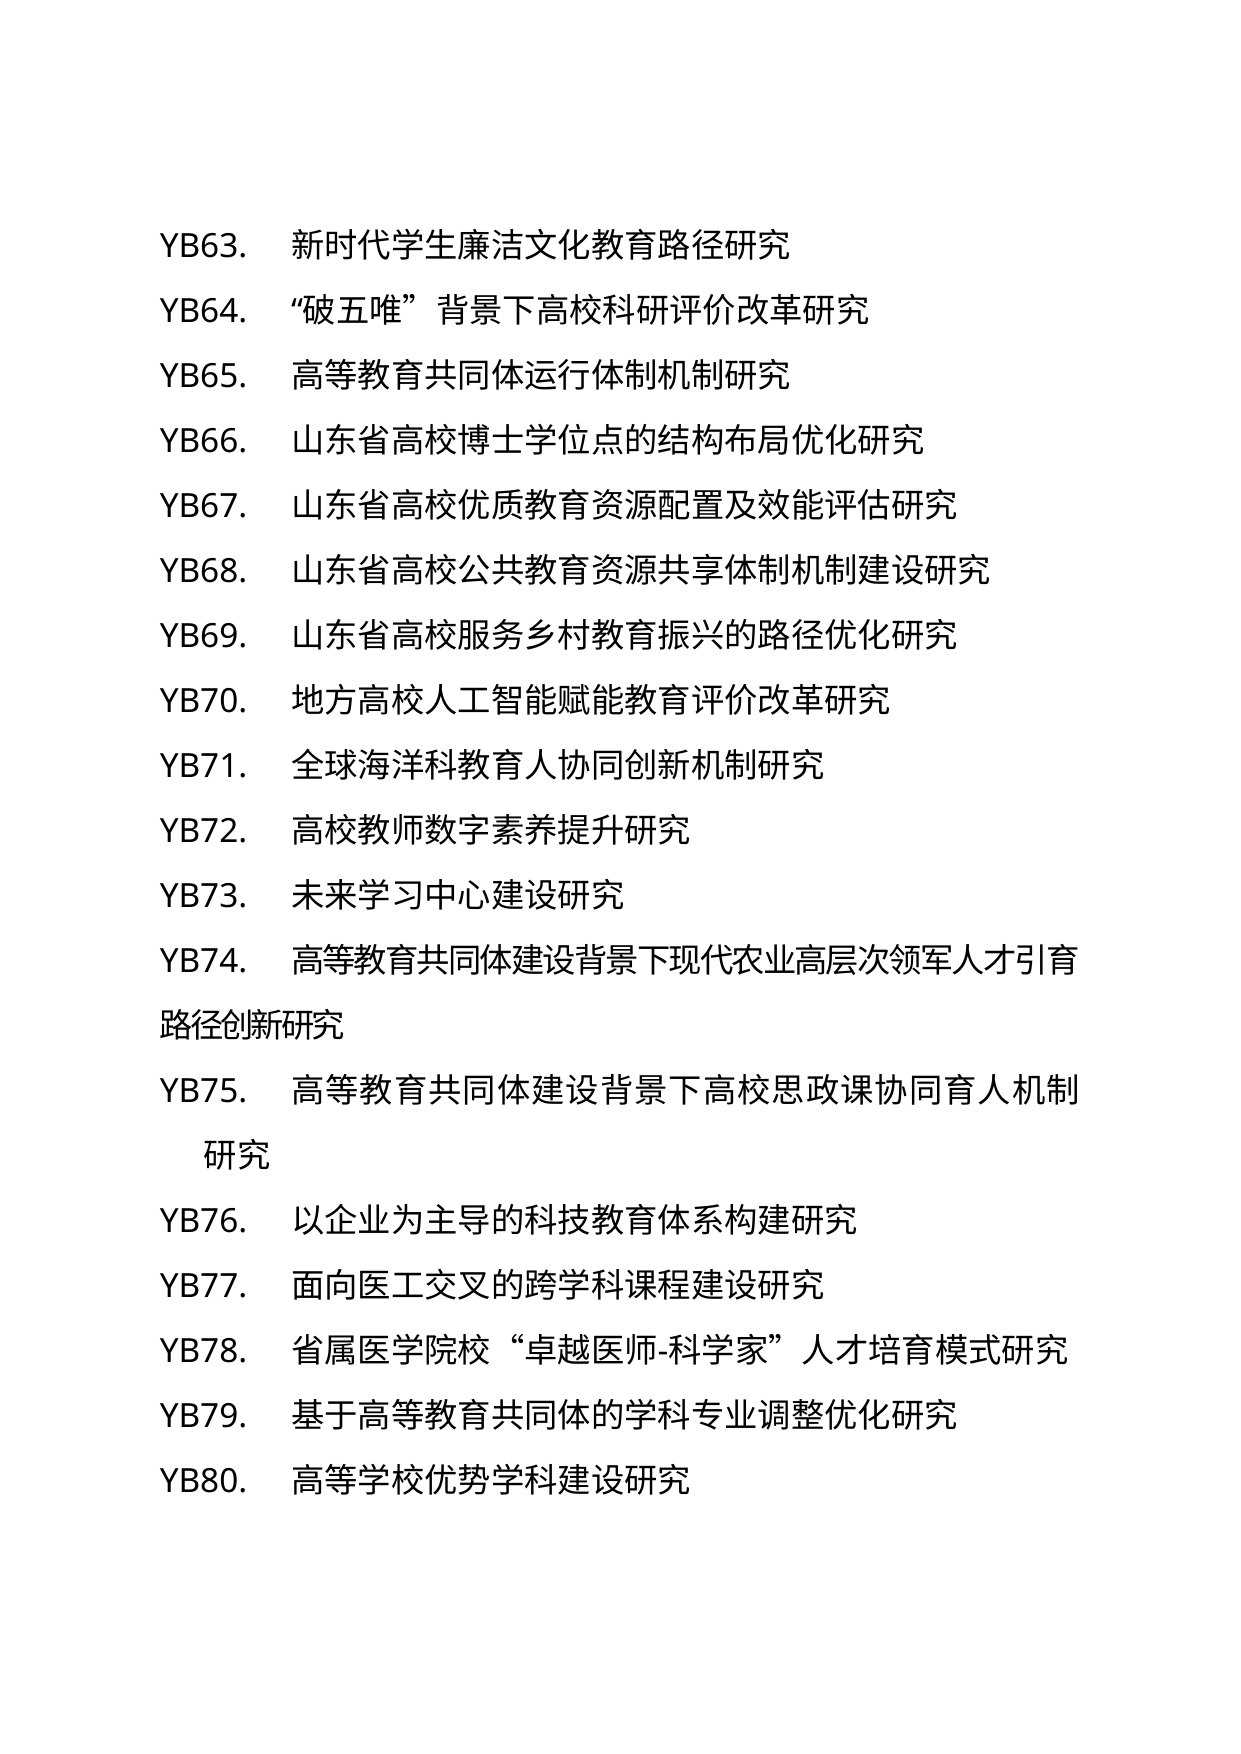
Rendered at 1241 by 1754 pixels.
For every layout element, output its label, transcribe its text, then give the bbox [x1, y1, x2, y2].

list “破五唯”背景下高校科研评价改革研究 [159, 276, 1081, 341]
list 省属医学院校“卓越医师-科学家”人才培育模式研究 [159, 1316, 1081, 1381]
list 山东省高校博士学位点的结构布局优化研究 [159, 406, 1081, 471]
list 地方高校人工智能赋能教育评价改革研究 [159, 666, 1081, 731]
list 山东省高校服务乡村教育振兴的路径优化研究 [159, 601, 1081, 666]
list 高等学校优势学科建设研究 [159, 1446, 1081, 1511]
list 高等教育共同体建设背景下现代农业高层次领军人才引育路径创新研究 [159, 926, 1081, 1056]
list 未来学习中心建设研究 [159, 861, 1081, 926]
list 面向医工交叉的跨学科课程建设研究 [159, 1251, 1081, 1316]
list 高等教育共同体运行体制机制研究 [159, 341, 1081, 406]
list 山东省高校优质教育资源配置及效能评估研究 [159, 471, 1081, 536]
list 山东省高校公共教育资源共享体制机制建设研究 [159, 536, 1081, 601]
list 基于高等教育共同体的学科专业调整优化研究 [159, 1381, 1081, 1446]
list 高校教师数字素养提升研究 [159, 796, 1081, 861]
list 新时代学生廉洁文化教育路径研究 [159, 211, 1081, 276]
list 高等教育共同体建设背景下高校思政课协同育人机制研究 [159, 1056, 1081, 1186]
list 全球海洋科教育人协同创新机制研究 [159, 731, 1081, 796]
list 以企业为主导的科技教育体系构建研究 [159, 1186, 1081, 1251]
